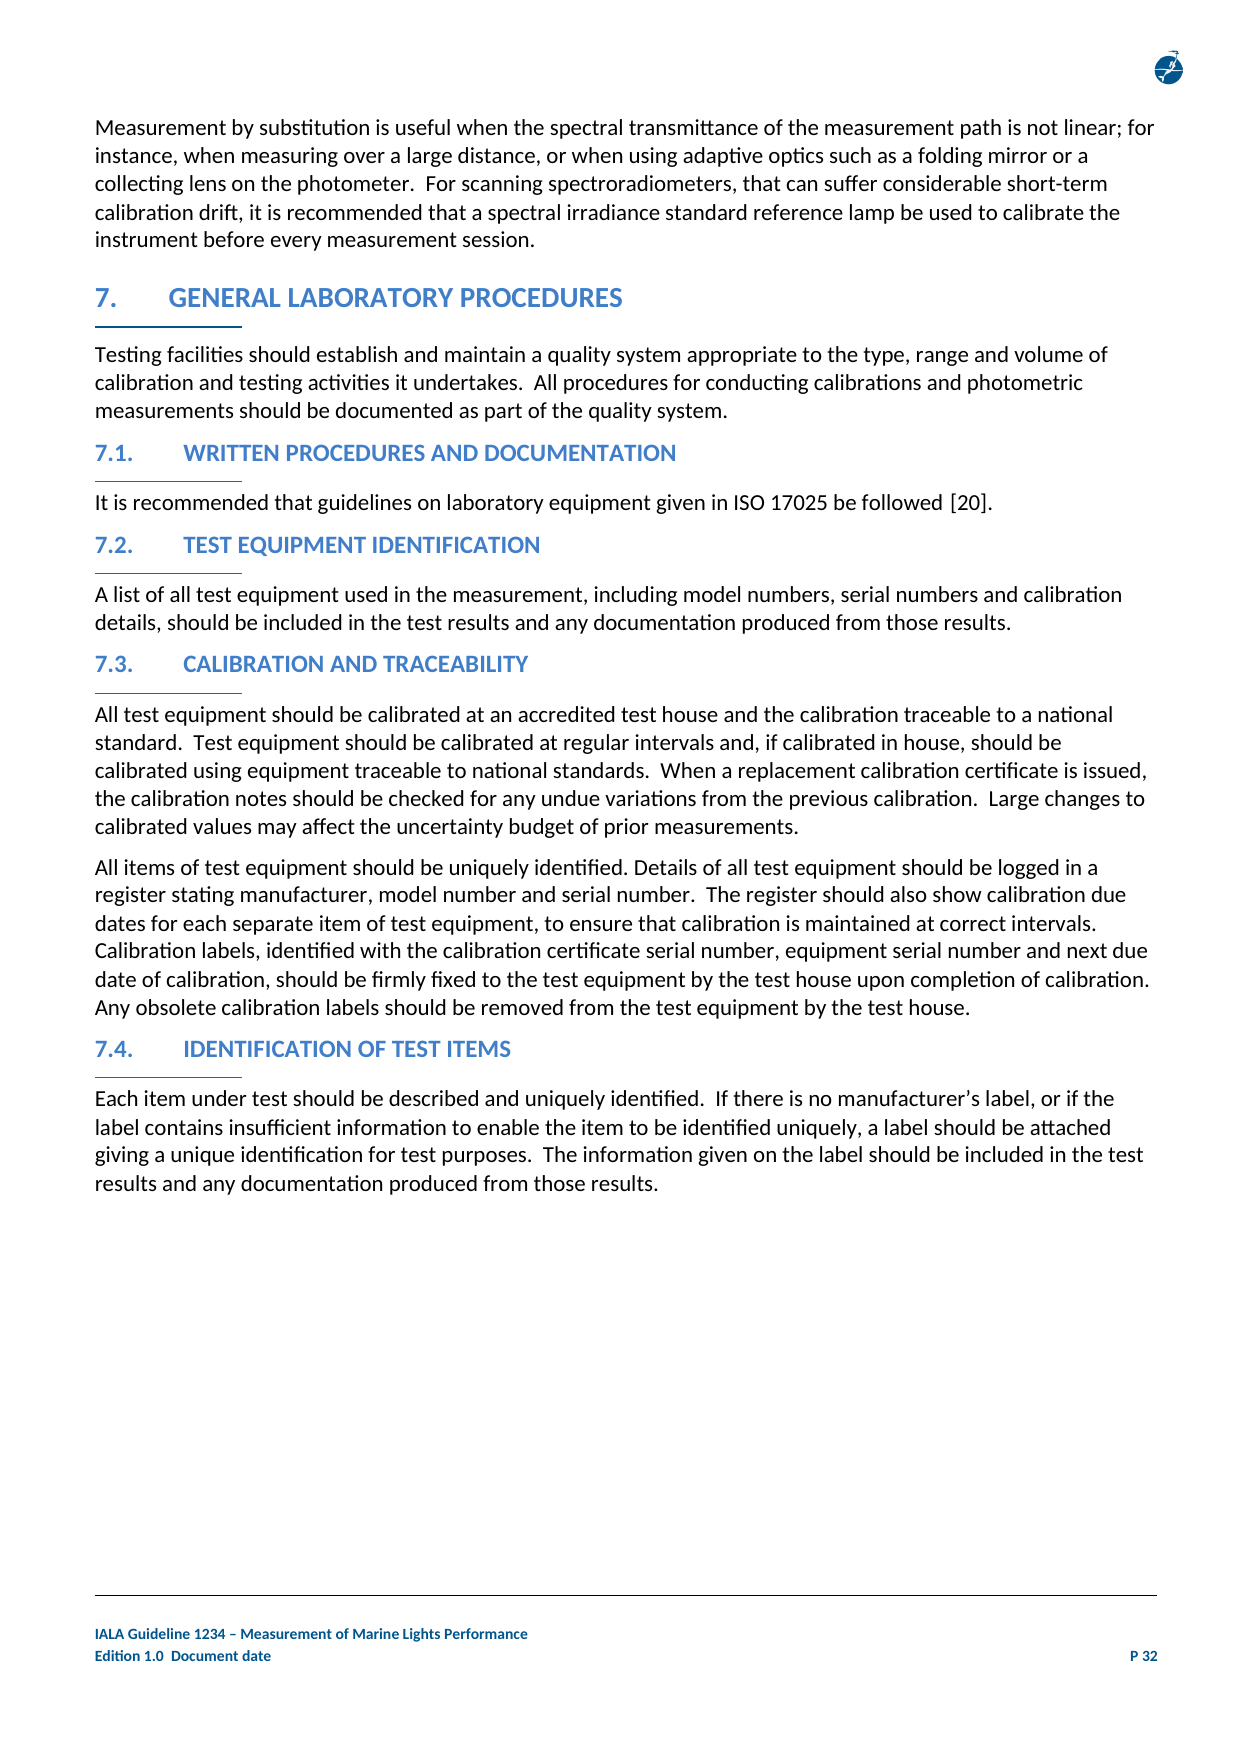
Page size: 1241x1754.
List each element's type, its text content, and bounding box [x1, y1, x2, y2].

subtitle Calibration and Traceability [94, 649, 1157, 679]
text All items of test equipment should be uniquely identified. Details of all test equipment should be logged in a register stating manufacturer, model number and serial number. The register should also show calibration due dates for each separate item of test equipment, to ensure that calibration is maintained at correct intervals. Calibration labels, identified with the calibration certificate serial number, equipment serial number and next due date of calibration, should be firmly fixed to the test equipment by the test house upon completion of calibration. Any obsolete calibration labels should be removed from the test equipment by the test house. [94, 853, 1157, 1021]
subtitle GENERAL LABORATORY PROCEDURES [94, 279, 1157, 314]
text A list of all test equipment used in the measurement, including model numbers, serial numbers and calibration details, should be included in the test results and any documentation produced from those results. [94, 580, 1157, 636]
subtitle Test Equipment Identification [94, 529, 1157, 559]
text Measurement by substitution is useful when the spectral transmittance of the measurement path is not linear; for instance, when measuring over a large distance, or when using adaptive optics such as a folding mirror or a collecting lens on the photometer. For scanning spectroradiometers, that can suffer considerable short-term calibration drift, it is recommended that a spectral irradiance standard reference lamp be used to calibrate the instrument before every measurement session. [94, 113, 1157, 254]
picture [1123, 0, 1241, 119]
text Testing facilities should establish and maintain a quality system appropriate to the type, range and volume of calibration and testing activities it undertakes. All procedures for conducting calibrations and photometric measurements should be documented as part of the quality system. [94, 340, 1157, 424]
text Each item under test should be described and uniquely identified. If there is no manufacturer’s label, or if the label contains insufficient information to enable the item to be identified uniquely, a label should be attached giving a unique identification for test purposes. The information given on the label should be included in the test results and any documentation produced from those results. [94, 1084, 1157, 1197]
text All test equipment should be calibrated at an accredited test house and the calibration traceable to a national standard. Test equipment should be calibrated at regular intervals and, if calibrated in house, should be calibrated using equipment traceable to national standards. When a replacement calibration certificate is issued, the calibration notes should be checked for any undue variations from the previous calibration. Large changes to calibrated values may affect the uncertainty budget of prior measurements. [94, 700, 1157, 840]
subtitle Written Procedures and Documentation [94, 437, 1157, 467]
subtitle Identification of Test Items [94, 1033, 1157, 1064]
text It is recommended that guidelines on laboratory equipment given in ISO 17025 be followed [20]. [94, 488, 1157, 516]
